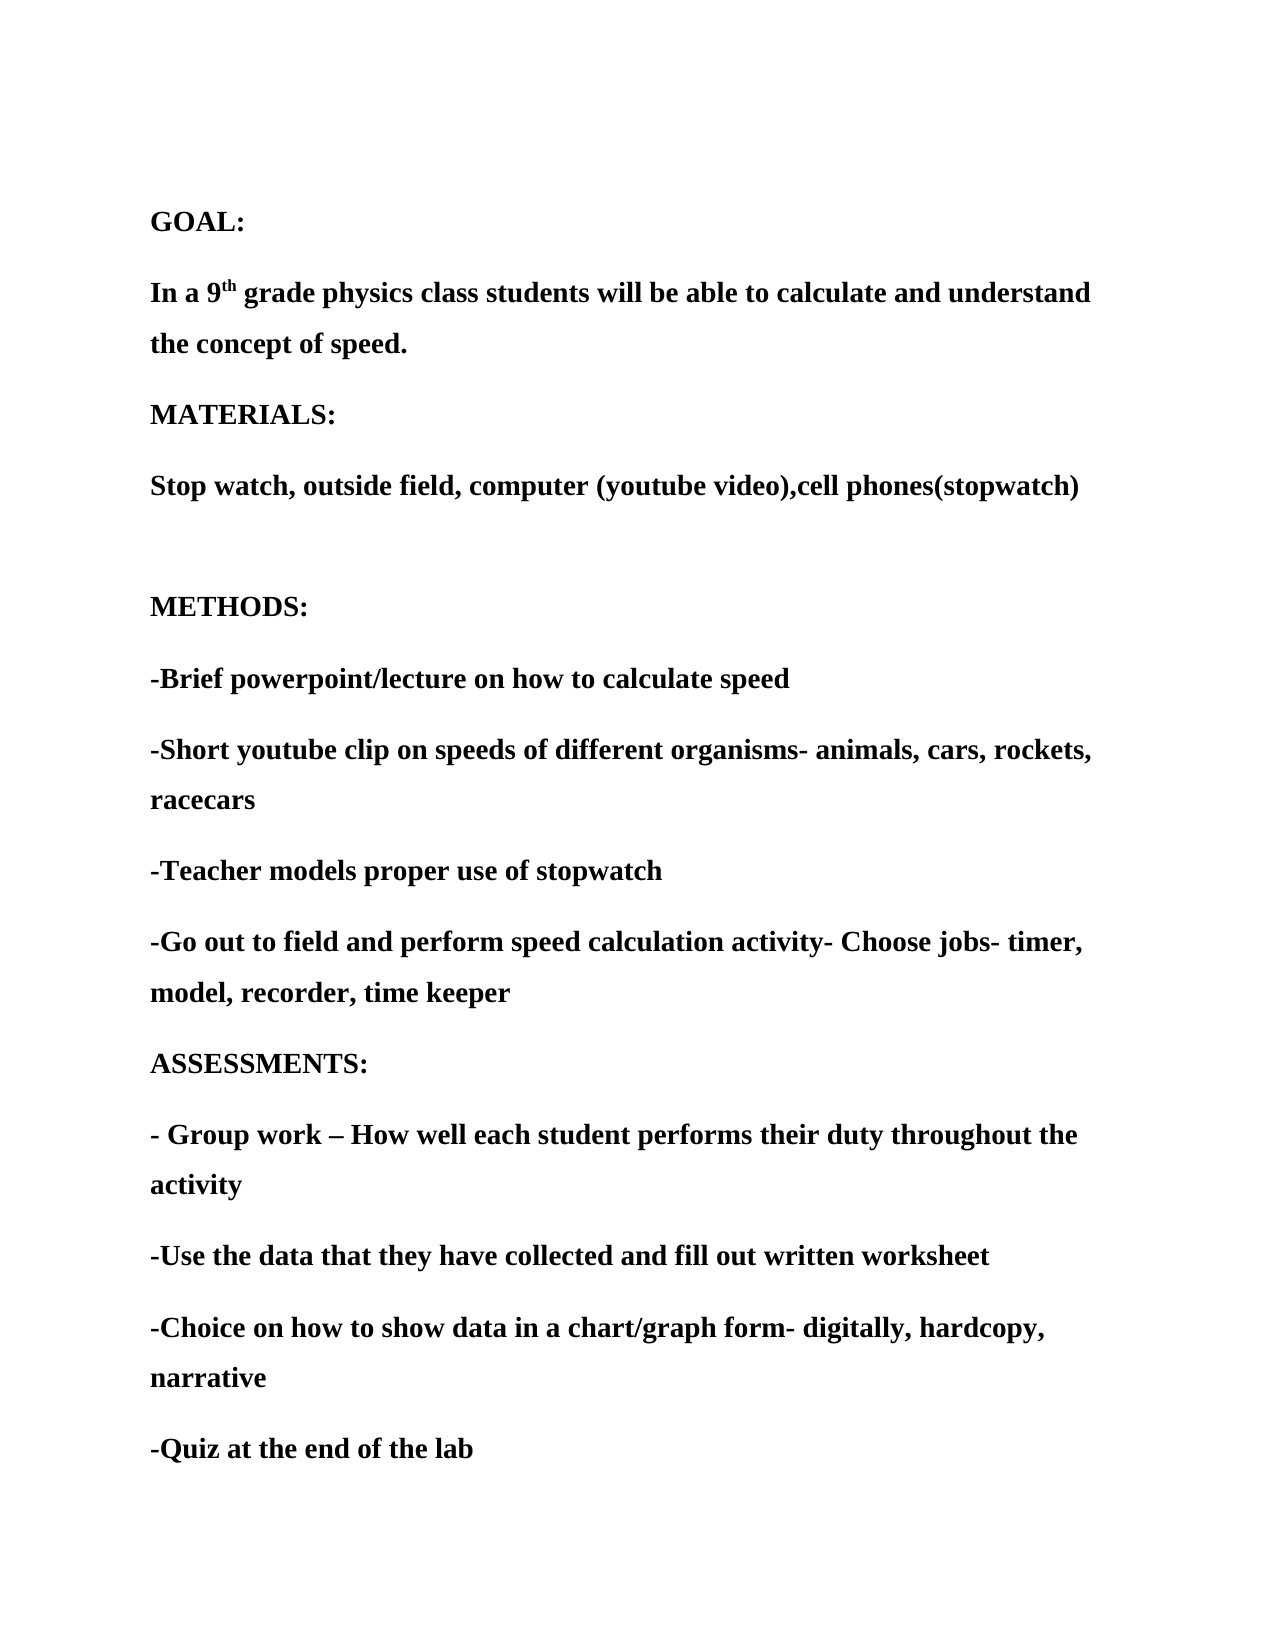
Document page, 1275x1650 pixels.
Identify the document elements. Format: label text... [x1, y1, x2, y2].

text GOAL: [150, 204, 1125, 238]
text -Short youtube clip on speeds of different organisms- animals, cars, rockets, racecars [150, 732, 1125, 816]
text - Group work – How well each student performs their duty throughout the activity [150, 1117, 1125, 1201]
text -Brief powerpoint/lecture on how to calculate speed [150, 661, 1125, 694]
text Stop watch, outside field, computer (youtube video),cell phones(stopwatch) [150, 468, 1125, 502]
text -Quiz at the end of the lab [150, 1431, 1125, 1465]
text -Choice on how to show data in a chart/graph form- digitally, hardcopy, narrative [150, 1310, 1125, 1393]
text -Teacher models proper use of stopwatch [150, 853, 1125, 887]
text ASSESSMENTS: [150, 1046, 1125, 1079]
text -Use the data that they have collected and fill out written worksheet [150, 1238, 1125, 1272]
text MATERIALS: [150, 397, 1125, 431]
text METHODS: [150, 539, 1125, 623]
text -Go out to field and perform speed calculation activity- Choose jobs- timer, model, recorder, time keeper [150, 924, 1125, 1008]
text In a 9th grade physics class students will be able to calculate and understand the concept of speed. [150, 276, 1125, 359]
